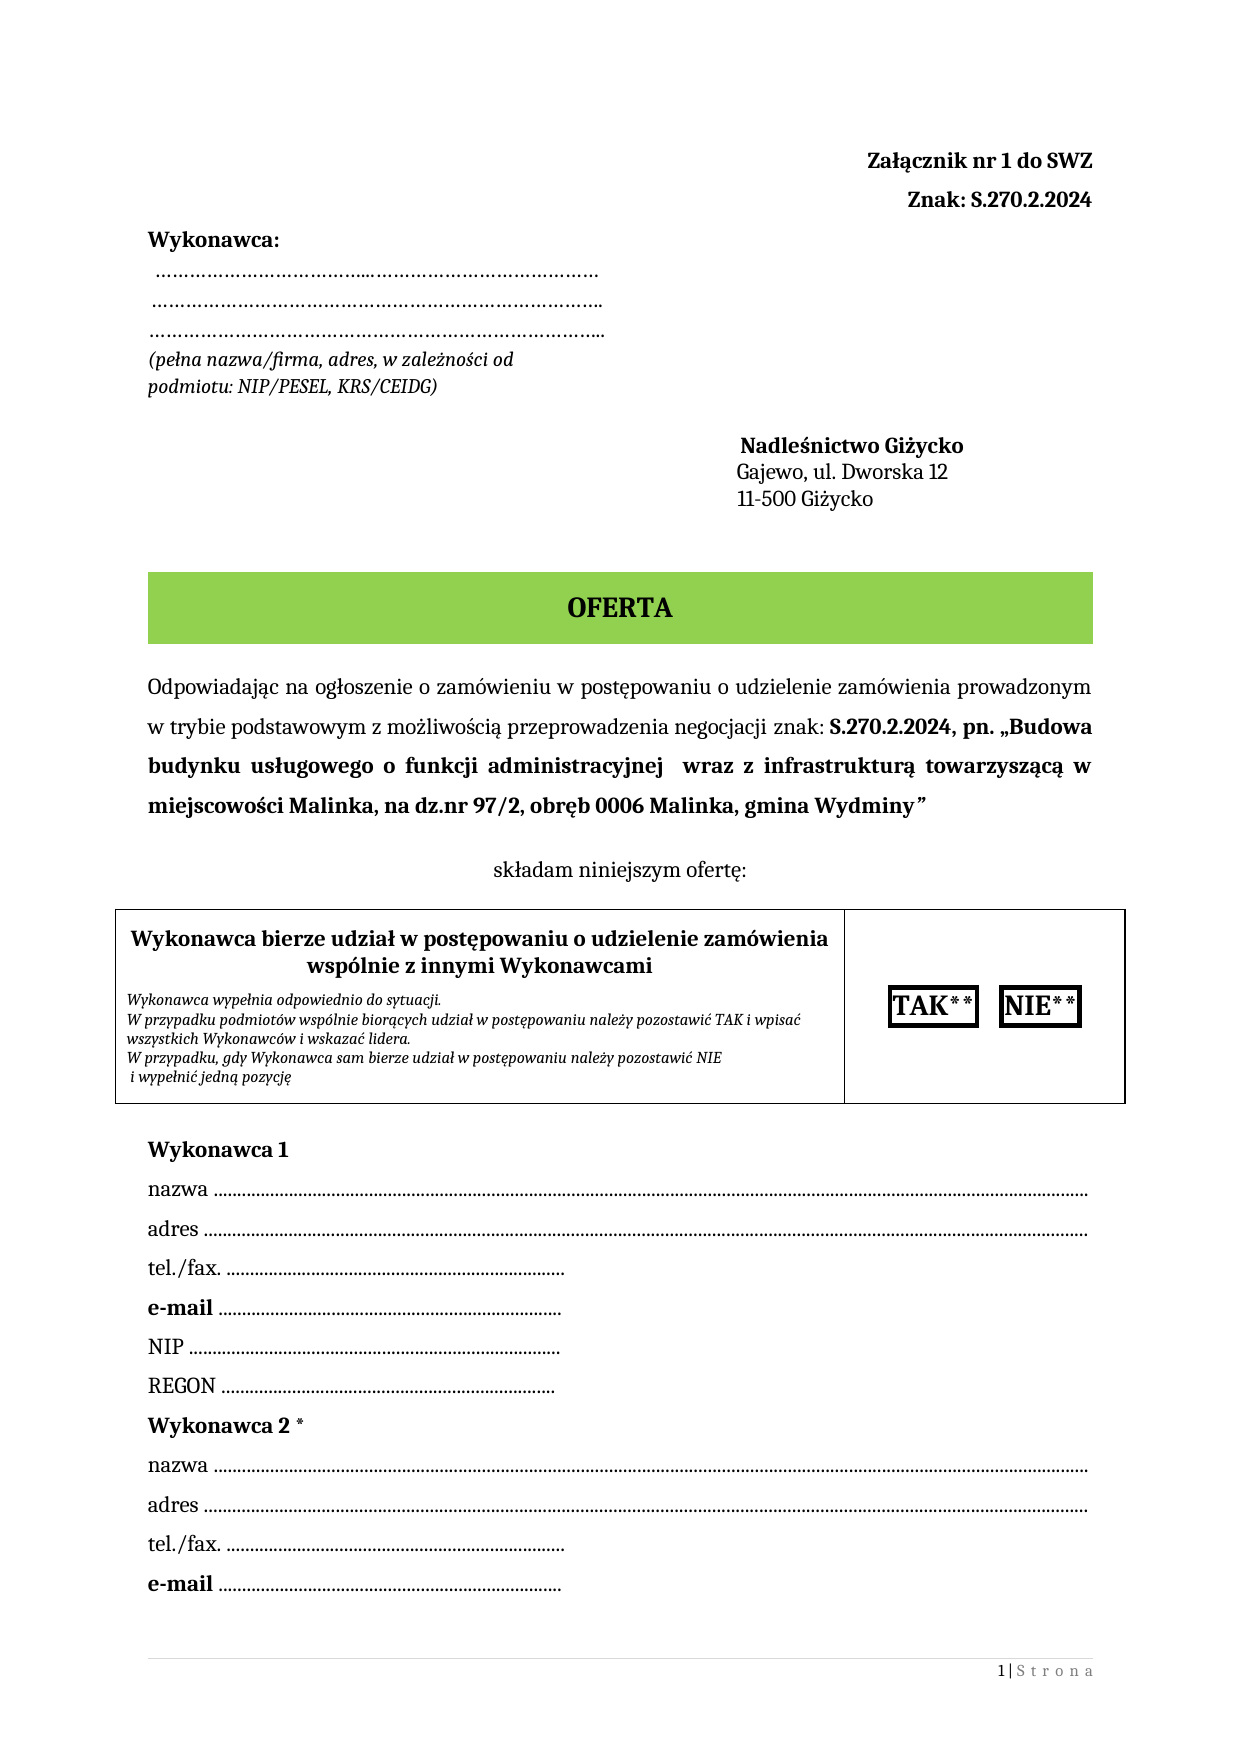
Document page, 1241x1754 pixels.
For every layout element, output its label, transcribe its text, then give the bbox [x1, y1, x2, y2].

text nazwa .......................................................................................................................................................................................... [148, 1452, 1093, 1479]
text REGON ....................................................................... [148, 1373, 1093, 1400]
text …………………………………………………………………….. [148, 317, 605, 343]
text NIP ............................................................................... [148, 1334, 1093, 1360]
text Wykonawca 2 * [148, 1413, 1093, 1439]
text nazwa .......................................................................................................................................................................................... [148, 1176, 1093, 1202]
text OFERTA [148, 591, 1093, 625]
text Załącznik nr 1 do SWZ [148, 148, 1093, 174]
text tel./fax. ........................................................................ [148, 1531, 1093, 1558]
text Wykonawca 1 [148, 1136, 1094, 1163]
text e-mail ......................................................................... [148, 1294, 1093, 1321]
text e-mail ......................................................................... [148, 1571, 1093, 1597]
text składam niniejszym ofertę: [148, 857, 1093, 883]
text Znak: S.270.2.2024 [148, 187, 1093, 213]
table_header Wykonawca bierze udział w postępowaniu o udzielenie zamówienia wspólnie z innymi Wykonawcami Wykonawca wypełnia odpowiednio do sytuacji. W przypadku podmiotów wspólnie biorących udział w postępowaniu należy pozostawić TAK i wpisać wszystkich Wykonawców i wskazać lidera. W przypadku, gdy Wykonawca sam bierze udział w postępowaniu należy pozostawić NIE i wypełnić jedną pozycję [116, 910, 844, 1103]
text ………………………………...………………………………… [148, 257, 605, 283]
text ……………………………………………………………………. [148, 287, 605, 313]
text Wykonawca: [148, 227, 605, 253]
text (pełna nazwa/firma, adres, w zależności od podmiotu: NIP/PESEL, KRS/CEIDG) [148, 347, 605, 399]
text Nadleśnictwo Giżycko [516, 433, 1093, 459]
text 11-500 Giżycko [516, 485, 1093, 512]
text Odpowiadając na ogłoszenie o zamówieniu w postępowaniu o udzielenie zamówienia prowadzonym w trybie podstawowym z możliwością przeprowadzenia negocjacji znak: S.270.2.2024, pn. „Budowa budynku usługowego o funkcji administracyjnej wraz z infrastrukturą towarzyszącą w miejscowości Malinka, na dz.nr 97/2, obręb 0006 Malinka, gmina Wydminy” [148, 674, 1093, 819]
text Gajewo, ul. Dworska 12 [516, 459, 1093, 485]
table_header TAK** NIE** [845, 910, 1124, 1103]
text tel./fax. ........................................................................ [148, 1255, 1093, 1281]
